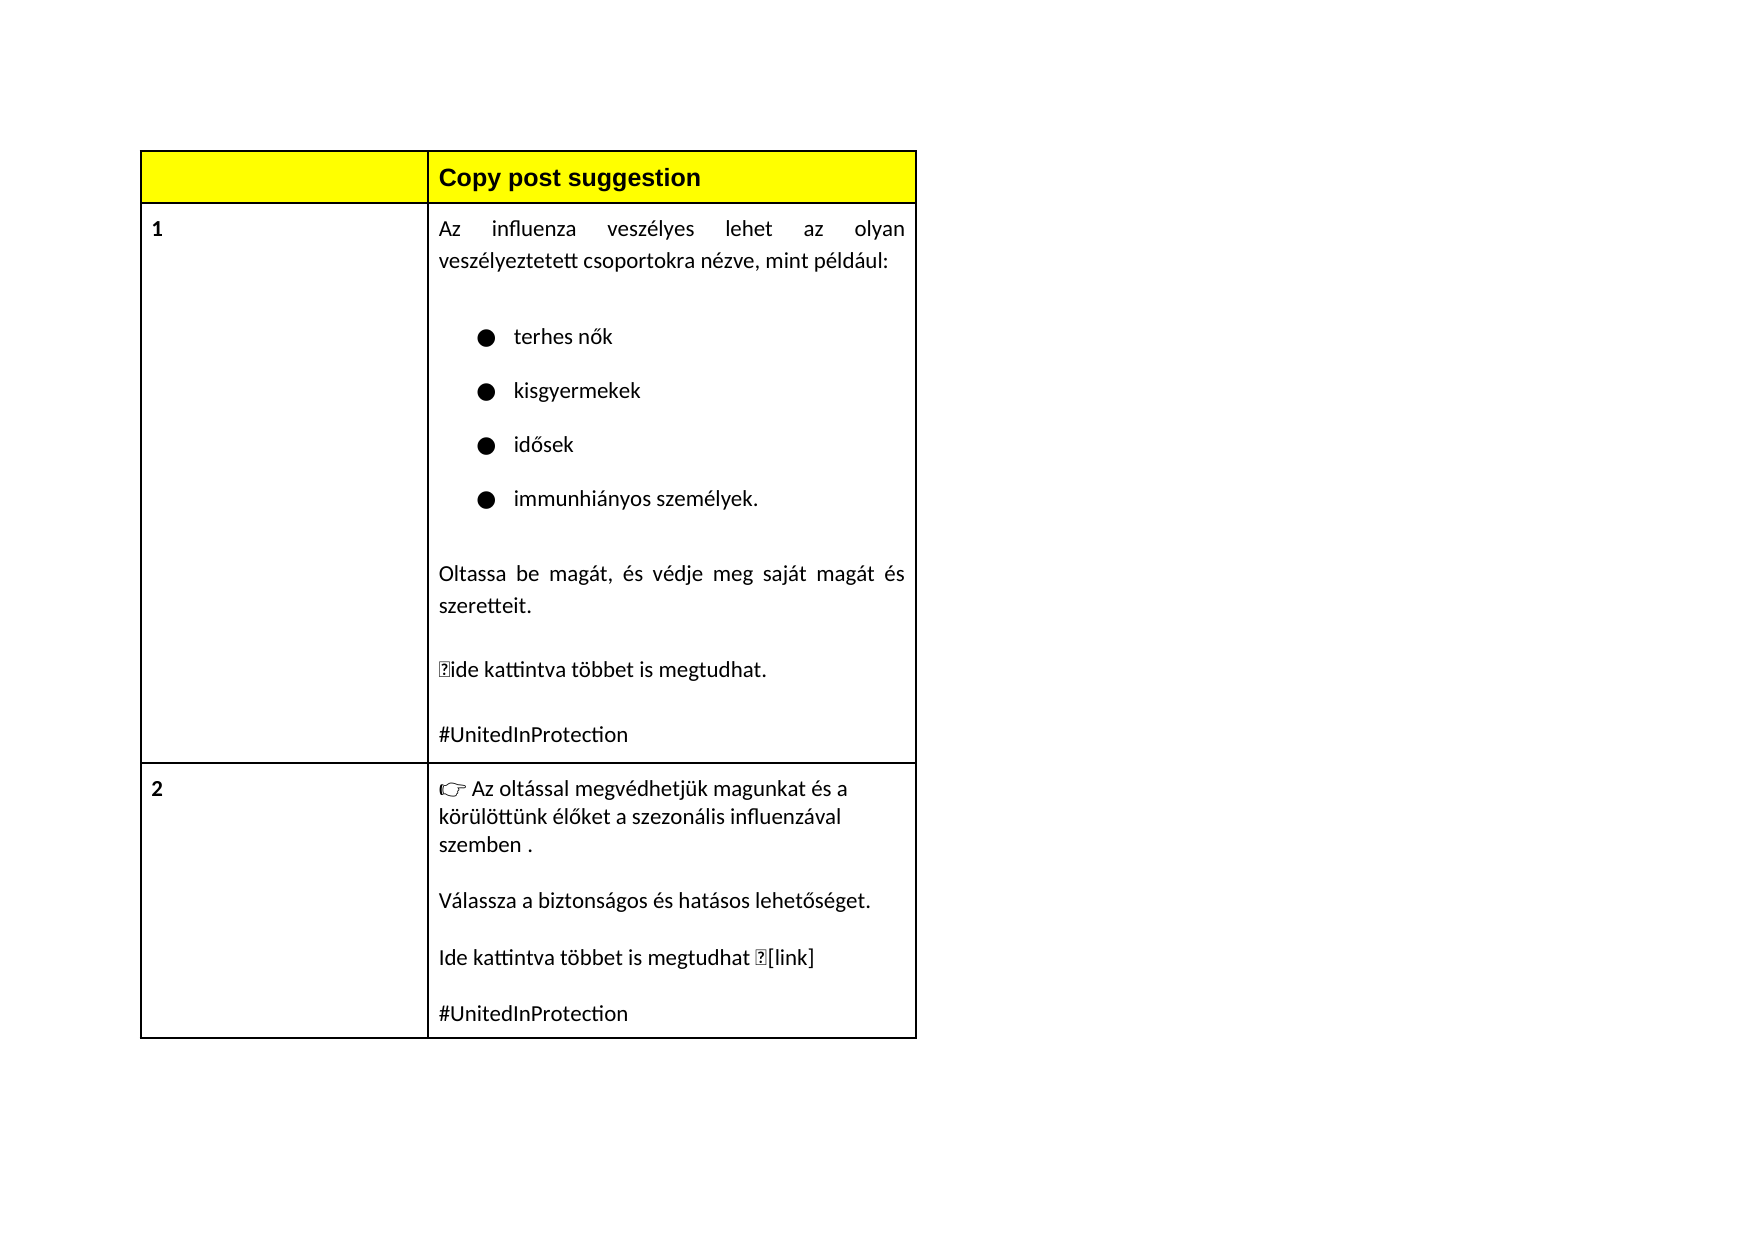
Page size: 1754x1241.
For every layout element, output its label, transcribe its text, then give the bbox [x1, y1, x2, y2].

table_header Copy post suggestion [429, 152, 915, 202]
table_cell 2 [142, 764, 427, 1037]
table_cell 1 [142, 204, 427, 762]
table_header [142, 152, 427, 202]
table_cell Az influenza veszélyes lehet az olyan veszélyeztetett csoportokra nézve, mint például: ​terhes nők ​kisgyermekek ​​idősek immunhiányos személyek. Oltassa be magát, és védje meg saját magát és szeretteit.​ 🔗​ide kattintva többet is megtudhat. #UnitedInProtection [429, 204, 915, 762]
table_cell 👉 Az oltással ​megvédhetjük magunkat és a körülöttünk élőket a szezonális influenzával szemben ​.​ Válassza a biztonságos és hatásos lehetőséget. ​ Ide kattintva többet is megtudhat 🔗​[link] #UnitedInProtection [429, 764, 915, 1037]
